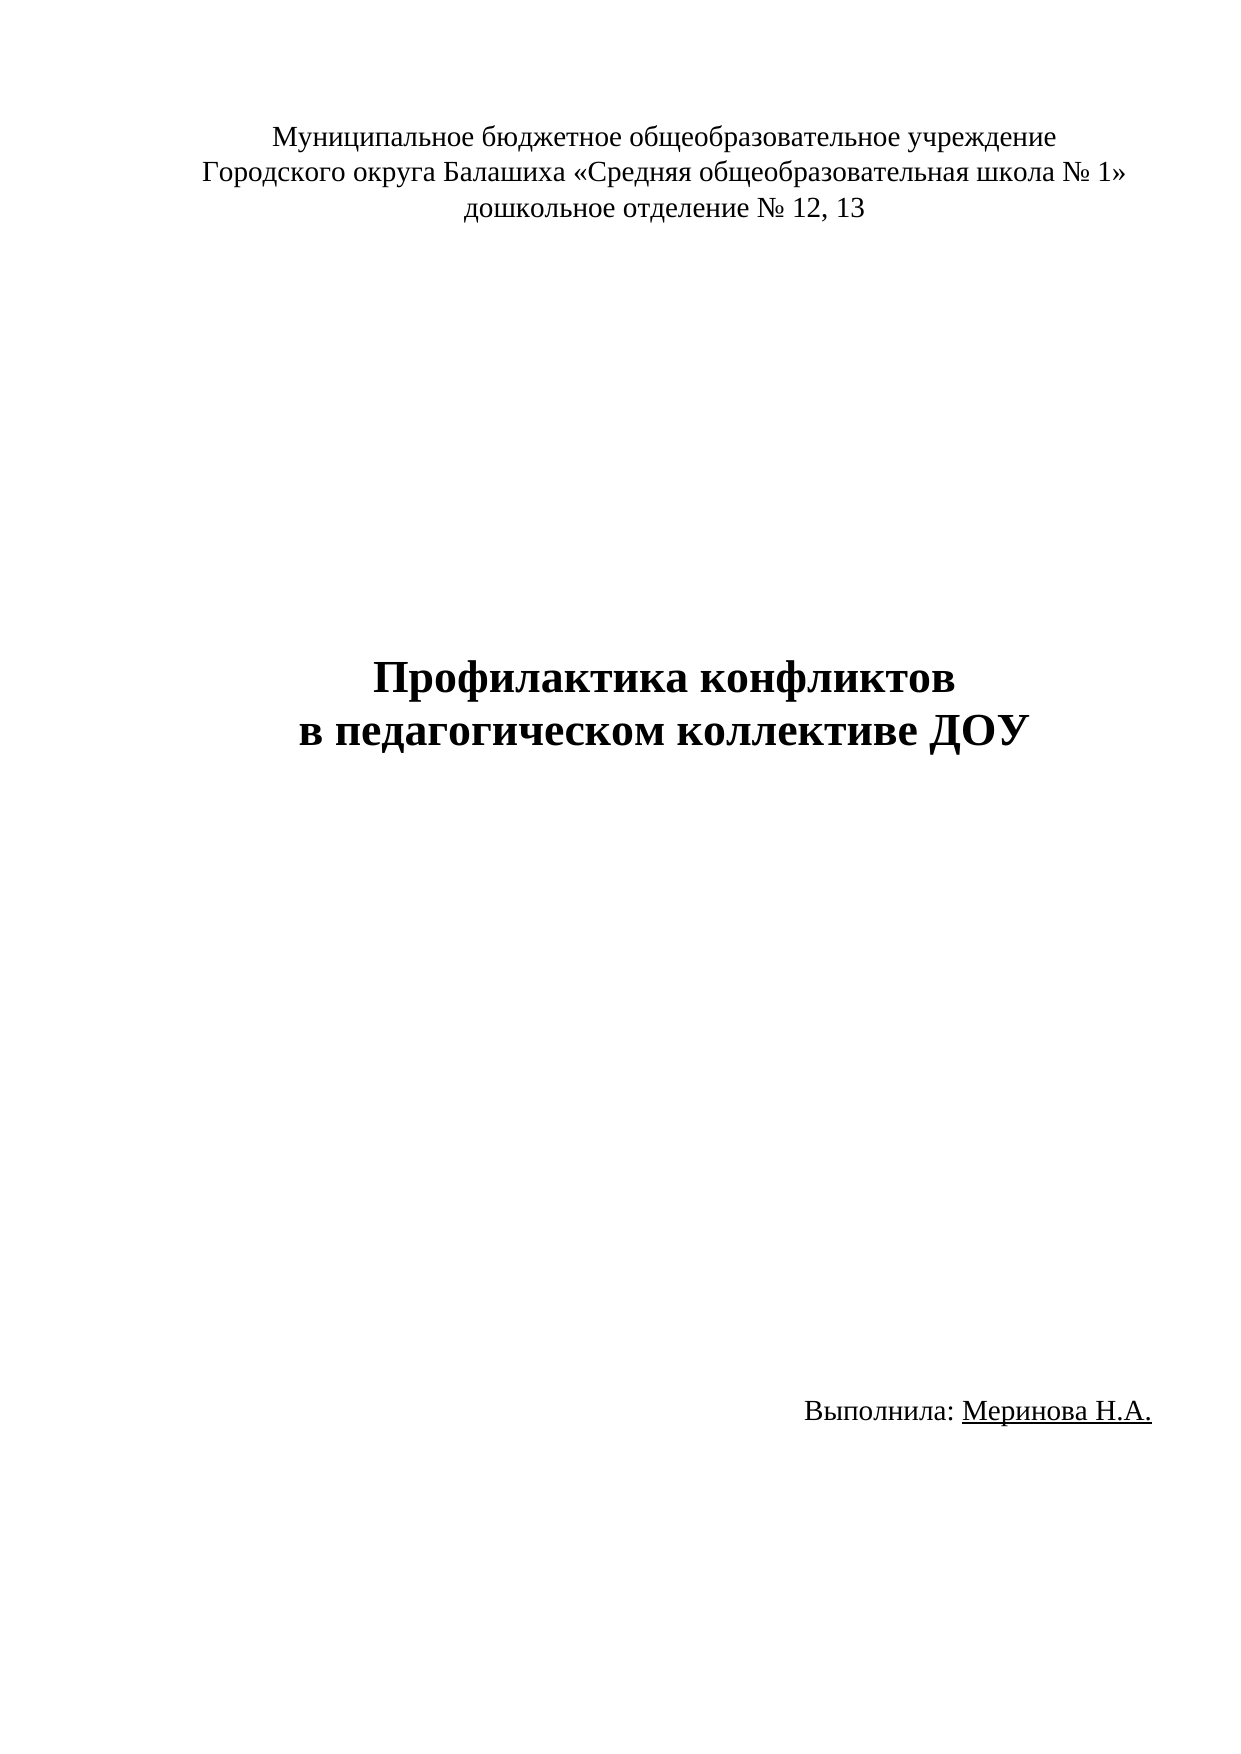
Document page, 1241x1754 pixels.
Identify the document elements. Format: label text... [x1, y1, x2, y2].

text Городского округа Балашиха «Средняя общеобразовательная школа № 1» [177, 153, 1152, 189]
text дошкольное отделение № 12, 13 [177, 189, 1152, 224]
text в педагогическом коллективе ДОУ [177, 702, 1152, 755]
text Профилактика конфликтов [177, 649, 1152, 702]
text Муниципальное бюджетное общеобразовательное учреждение [177, 118, 1152, 153]
text Выполнила: Меринова Н.А. [177, 1392, 1152, 1428]
